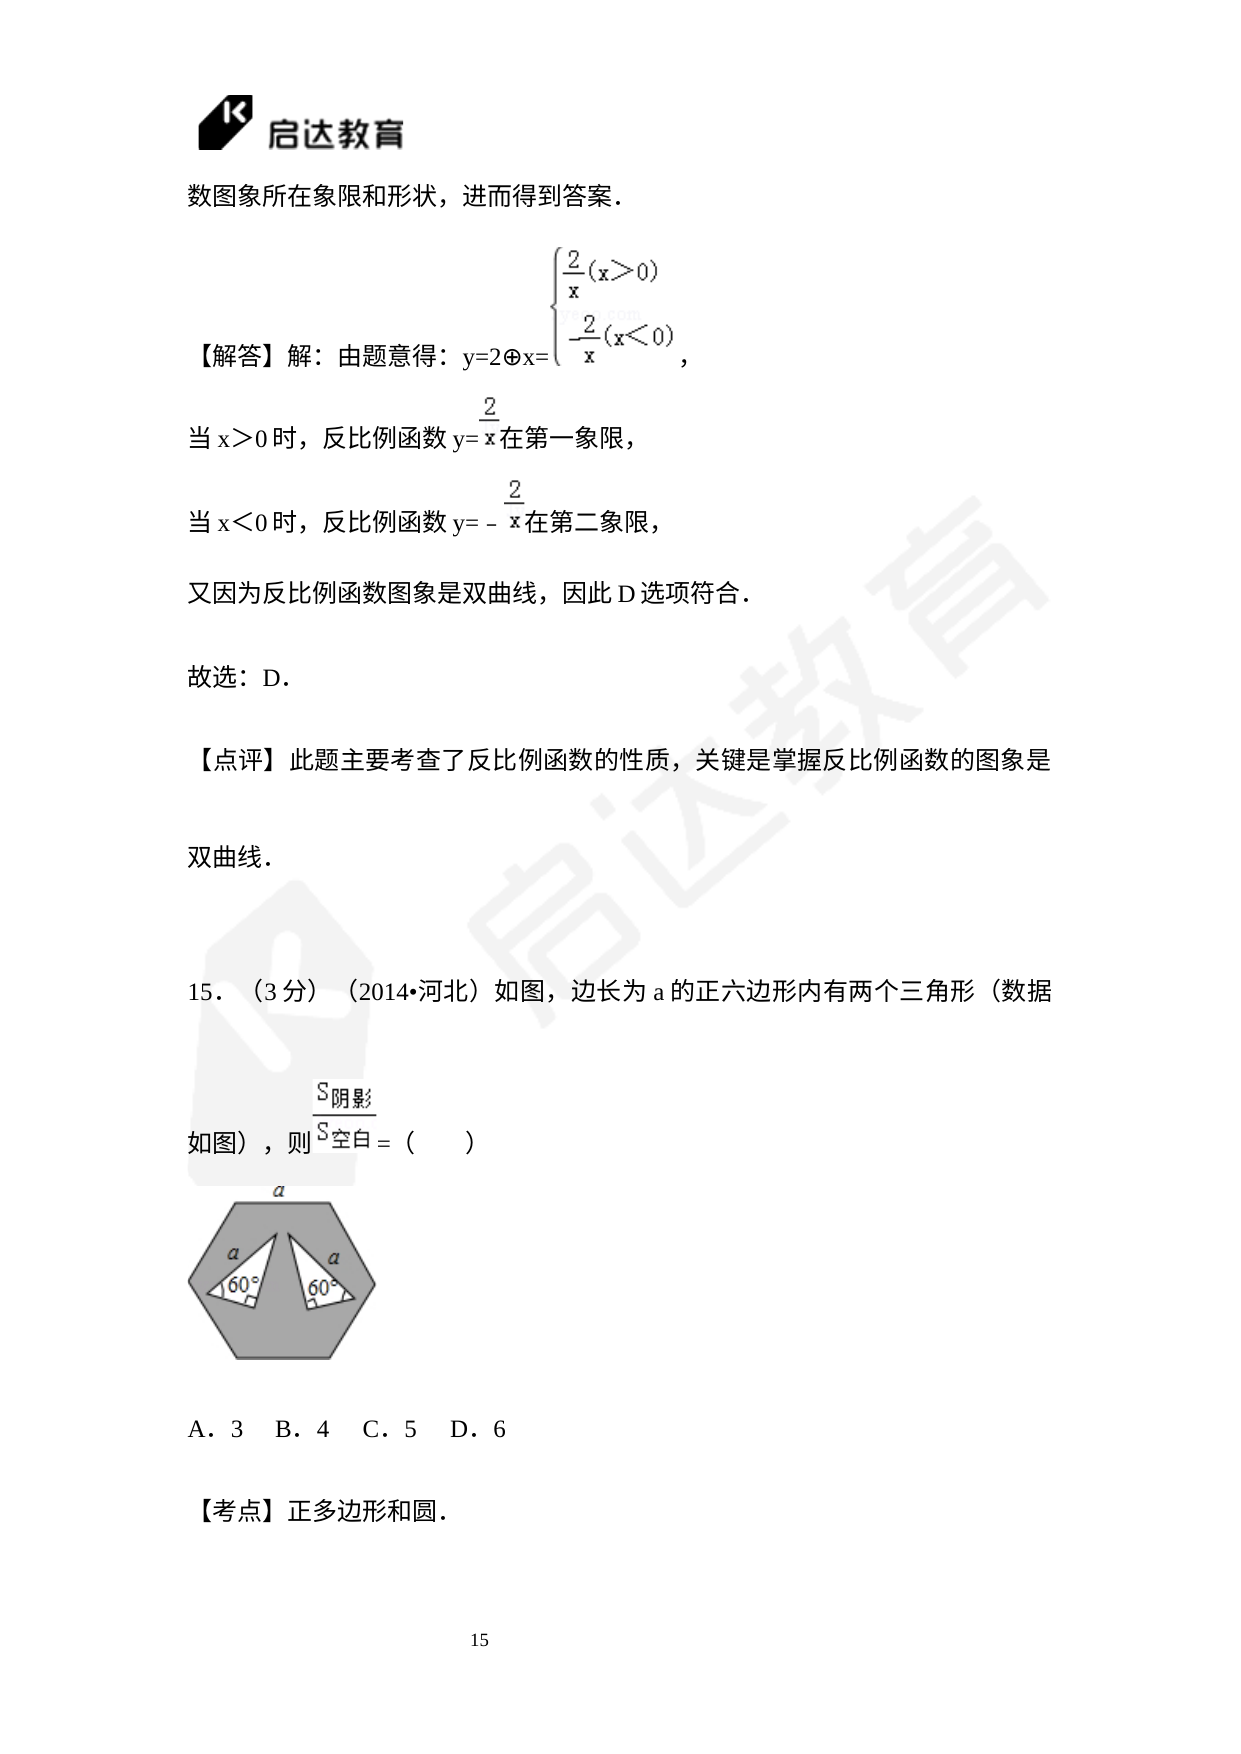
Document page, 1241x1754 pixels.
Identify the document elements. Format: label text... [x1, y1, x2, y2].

text 又因为反比例函数图象是双曲线，因此D选项符合． [187, 559, 1053, 624]
text 故选：D． [187, 643, 1053, 708]
picture [479, 393, 500, 448]
text 【分析】根据题意可得y=2⊕x=，再根据反比例函数的性质可得函数图象所在象限和形状，进而得到答案． [187, 162, 1053, 227]
picture [198, 95, 404, 150]
picture [312, 1079, 377, 1153]
picture [504, 476, 525, 531]
picture [549, 247, 679, 366]
text 【点评】此题主要考查了反比例函数的性质，关键是掌握反比例函数的图象是双曲线． [187, 726, 1053, 888]
text 15．（3分）（2014•河北）如图，边长为a的正六边形内有两个三角形（数据如图），则=（ ） [187, 957, 1053, 1168]
text 当x＞0时，反比例函数y=在第一象限， [187, 393, 1053, 458]
text A．3 B．4 C．5 D．6 [187, 1394, 1053, 1459]
picture [187, 1186, 377, 1360]
text 【解答】解：由题意得：y=2⊕x=， [187, 245, 1053, 375]
text 当x＜0时，反比例函数y=﹣在第二象限， [187, 476, 1053, 541]
text 【考点】正多边形和圆． [187, 1477, 1053, 1542]
